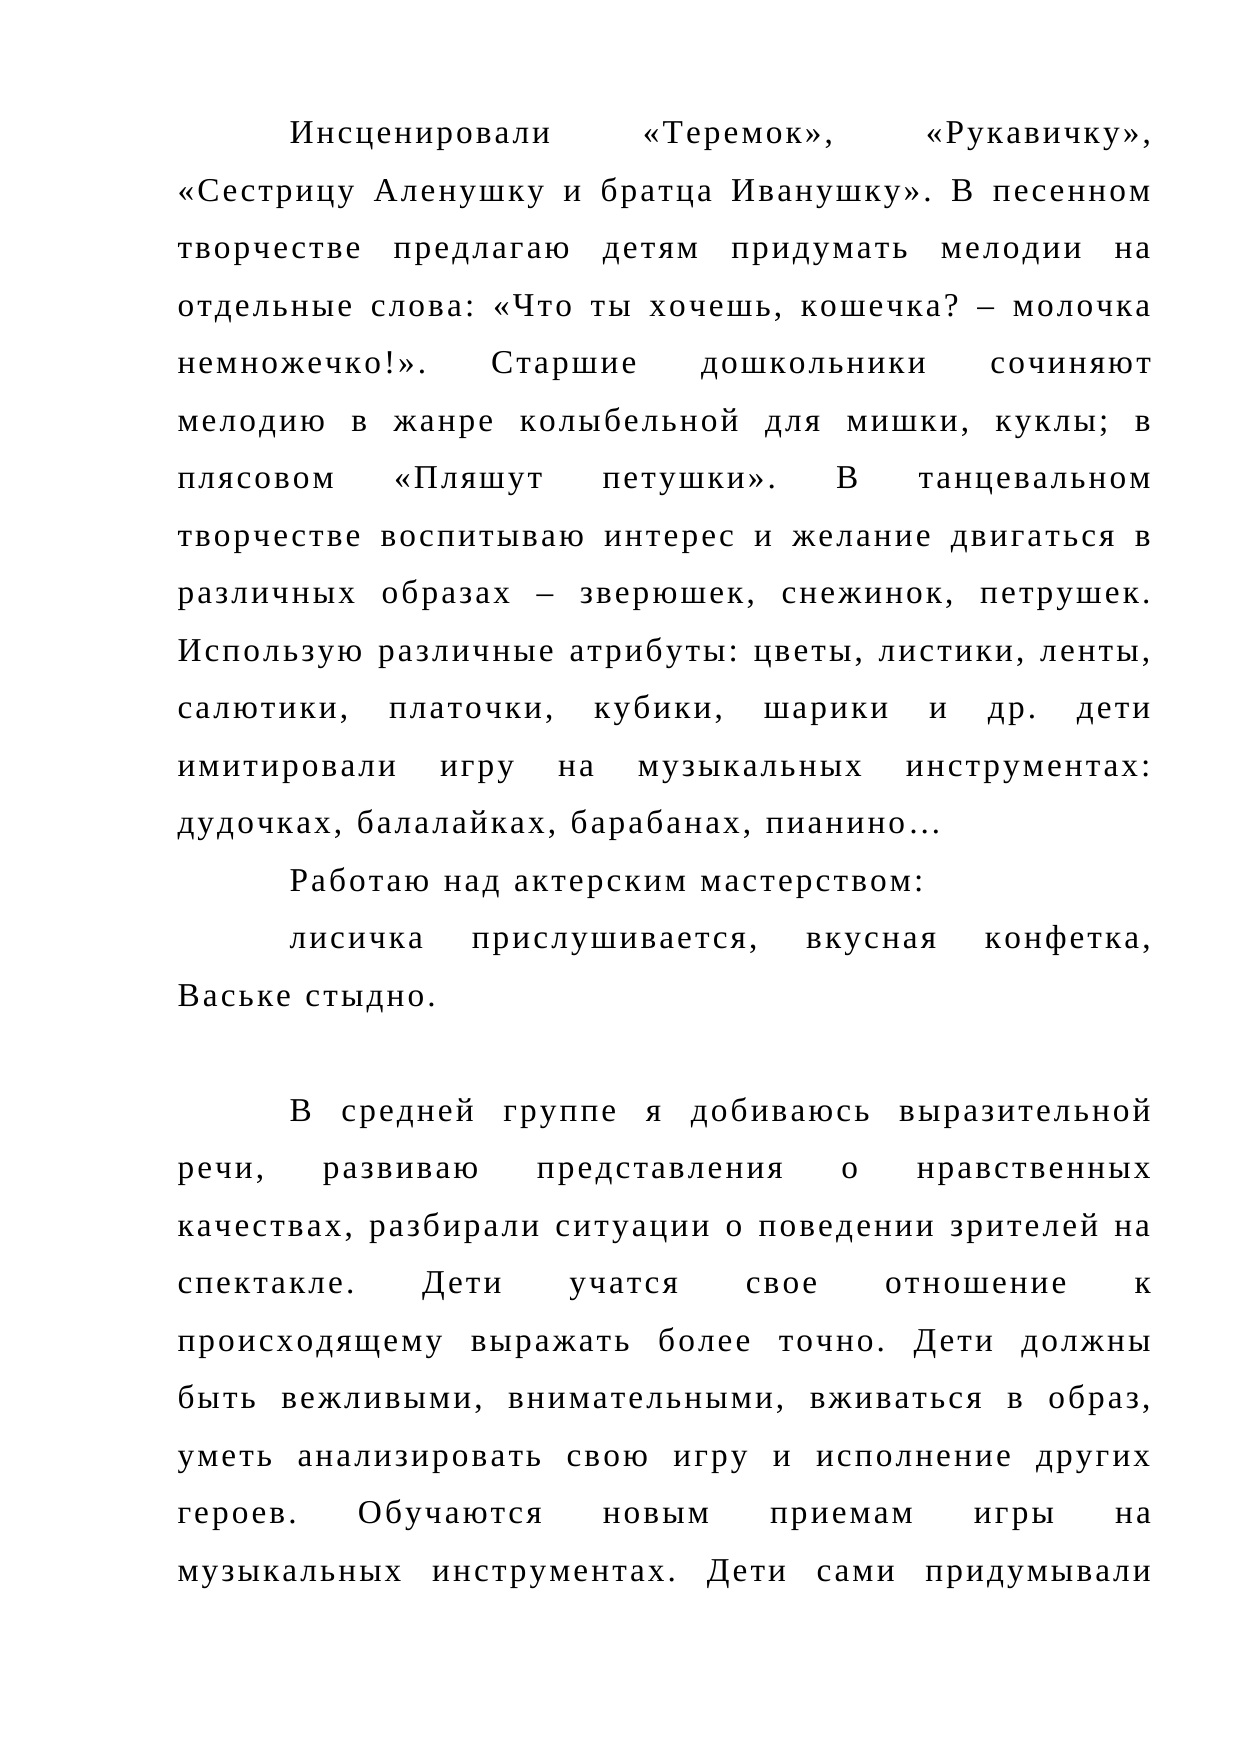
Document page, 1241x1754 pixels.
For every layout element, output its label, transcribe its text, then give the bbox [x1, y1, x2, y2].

text лисичка прислушивается, вкусная конфетка, Ваське стыдно. [177, 917, 1152, 1013]
text Инсценировали «Теремок», «Рукавичку», «Сестрицу Аленушку и братца Иванушку». В песенном творчестве предлагаю детям придумать мелодии на отдельные слова: «Что ты хочешь, кошечка? – молочка немножечко!». Старшие дошкольники сочиняют мелодию в жанре колыбельной для мишки, куклы; в плясовом «Пляшут петушки». В танцевальном творчестве воспитываю интерес и желание двигаться в различных образах – зверюшек, снежинок, петрушек. Использую различные атрибуты: цветы, листики, ленты, салютики, платочки, кубики, шарики и др. дети имитировали игру на музыкальных инструментах: дудочках, балалайках, барабанах, пианино… [177, 112, 1152, 841]
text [177, 1090, 1152, 1588]
text Работаю над актерским мастерством: [177, 860, 1152, 898]
